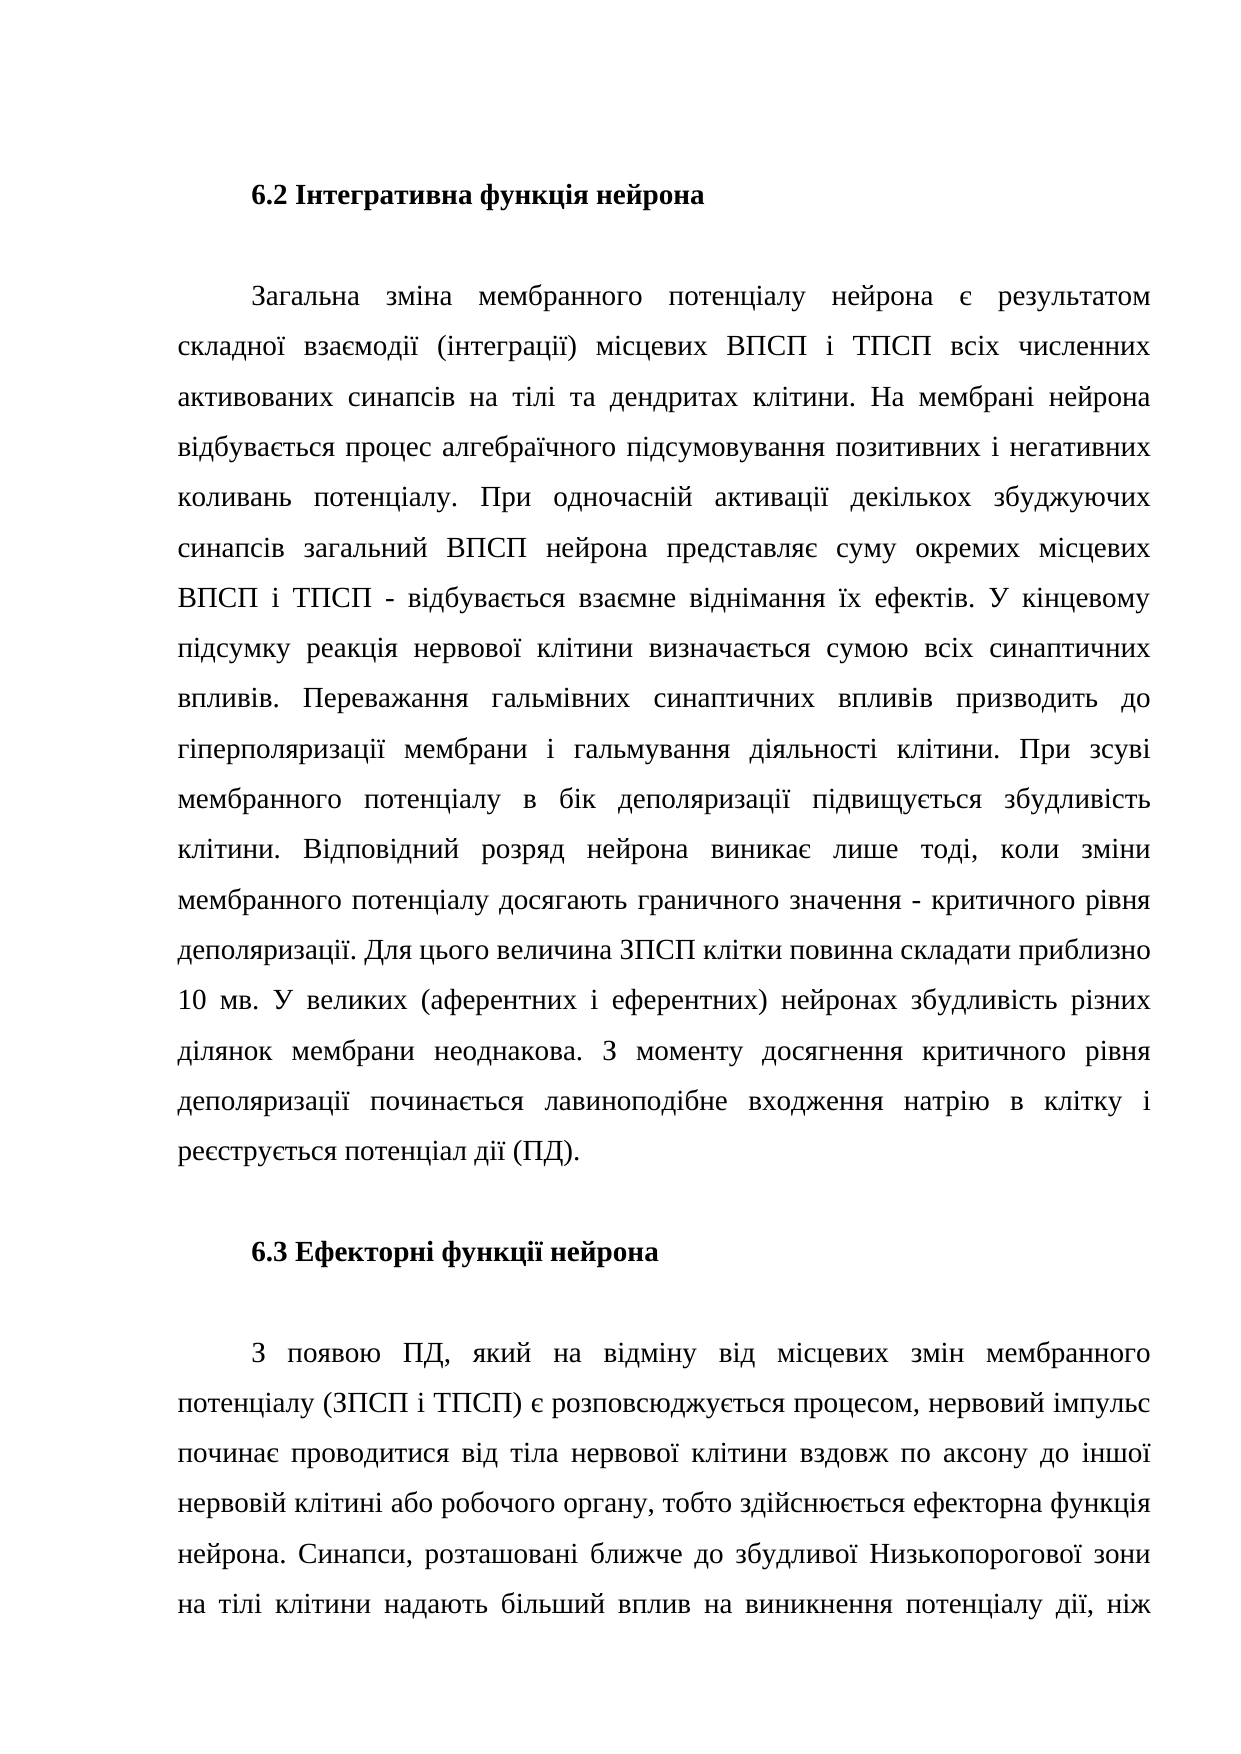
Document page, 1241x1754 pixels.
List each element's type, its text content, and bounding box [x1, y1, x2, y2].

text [177, 1335, 1152, 1620]
text 6.2 Інтегративна функція нейрона [177, 177, 1152, 211]
text Загальна зміна мембранного потенціалу нейрона є результатом складної взаємодії (інтеграції) місцевих ВПСП і ТПСП всіх численних активованих синапсів на тілі та дендритах клітини. На мембрані нейрона відбувається процес алгебраїчного підсумовування позитивних і негативних коливань потенціалу. При одночасній активації декількох збуджуючих синапсів загальний ВПСП нейрона представляє суму окремих місцевих ВПСП і ТПСП - відбувається взаємне віднімання їх ефектів. У кінцевому підсумку реакція нервової клітини визначається сумою всіх синаптичних впливів. Переважання гальмівних синаптичних впливів призводить до гіперполяризації мембрани і гальмування діяльності клітини. При зсуві мембранного потенціалу в бік деполяризації підвищується збудливість клітини. Відповідний розряд нейрона виникає лише тоді, коли зміни мембранного потенціалу досягають граничного значення - критичного рівня деполяризації. Для цього величина ЗПСП клітки повинна складати приблизно 10 мв. У великих (аферентних і еферентних) нейронах збудливість різних ділянок мембрани неоднакова. З моменту досягнення критичного рівня деполяризації починається лавиноподібне входження натрію в клітку і реєструється потенціал дії (ПД). [177, 278, 1152, 1167]
text 6.3 Ефекторні функції нейрона [177, 1234, 1152, 1268]
